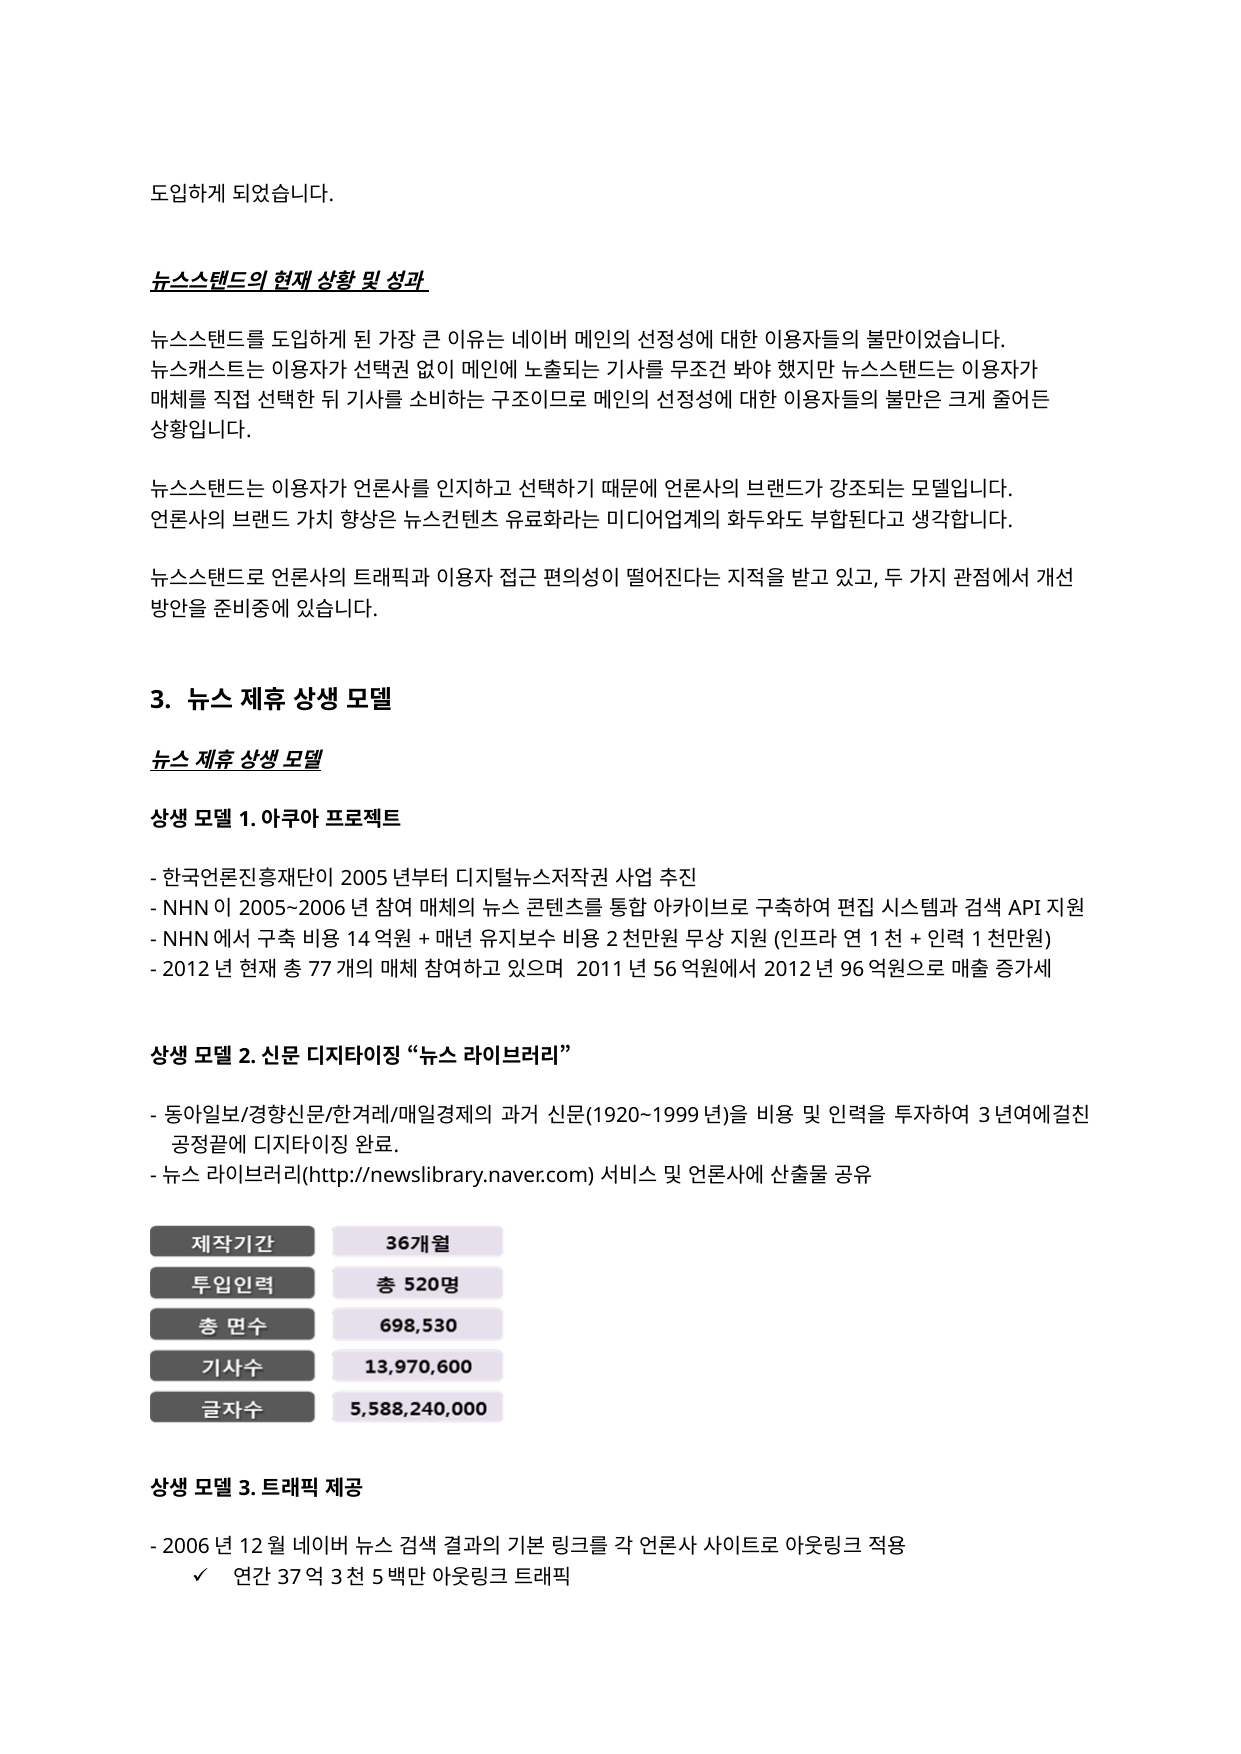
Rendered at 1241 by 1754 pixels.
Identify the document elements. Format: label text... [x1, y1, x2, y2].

text 뉴스스탠드로 언론사의 트래픽과 이용자 접근 편의성이 떨어진다는 지적을 받고 있고, 두 가지 관점에서 개선 방안을 준비중에 있습니다. [150, 562, 1090, 622]
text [150, 177, 1090, 207]
text 뉴스스탠드는 이용자가 언론사를 인지하고 선택하기 때문에 언론사의 브랜드가 강조되는 모델입니다. 언론사의 브랜드 가치 향상은 뉴스컨텐츠 유료화라는 미디어업계의 화두와도 부합된다고 생각합니다. [150, 472, 1090, 533]
text - 동아일보/경향신문/한겨레/매일경제의 과거 신문(1920~1999년)을 비용 및 인력을 투자하여 3년여에걸친 공정끝에 디지타이징 완료. [150, 1098, 1090, 1159]
text 뉴스스탠드의 현재 상황 및 성과 [150, 264, 1090, 294]
text - 2006년 12월 네이버 뉴스 검색 결과의 기본 링크를 각 언론사 사이트로 아웃링크 적용 [150, 1529, 1090, 1560]
text - NHN에서 구축 비용 14억원 + 매년 유지보수 비용 2천만원 무상 지원 (인프라 연 1천 + 인력 1천만원) [150, 922, 1090, 952]
list 뉴스 제휴 상생 모델 [150, 679, 1090, 715]
text 뉴스스탠드를 도입하게 된 가장 큰 이유는 네이버 메인의 선정성에 대한 이용자들의 불만이었습니다. 뉴스캐스트는 이용자가 선택권 없이 메인에 노출되는 기사를 무조건 봐야 했지만 뉴스스탠드는 이용자가 매체를 직접 선택한 뒤 기사를 소비하는 구조이므로 메인의 선정성에 대한 이용자들의 불만은 크게 줄어든 상황입니다. [150, 323, 1090, 444]
text - 한국언론진흥재단이 2005년부터 디지털뉴스저작권 사업 추진 [150, 861, 1090, 891]
text - 뉴스 라이브러리(http://newslibrary.naver.com) 서비스 및 언론사에 산출물 공유 [150, 1159, 1090, 1189]
text 뉴스 제휴 상생 모델 [150, 744, 1090, 774]
text - NHN이 2005~2006년 참여 매체의 뉴스 콘텐츠를 통합 아카이브로 구축하여 편집 시스템과 검색 API 지원 [150, 891, 1090, 922]
text - 2012년 현재 총 77개의 매체 참여하고 있으며 2011년 56억원에서 2012년 96억원으로 매출 증가세 [150, 952, 1090, 982]
picture [150, 1217, 506, 1443]
list 연간 37억 3천 5백만 아웃링크 트래픽 [192, 1560, 1090, 1590]
text 상생 모델 1. 아쿠아 프로젝트 [150, 802, 1090, 833]
text 상생 모델 3. 트래픽 제공 [150, 1471, 1090, 1501]
text 상생 모델 2. 신문 디지타이징 “뉴스 라이브러리” [150, 1039, 1090, 1069]
